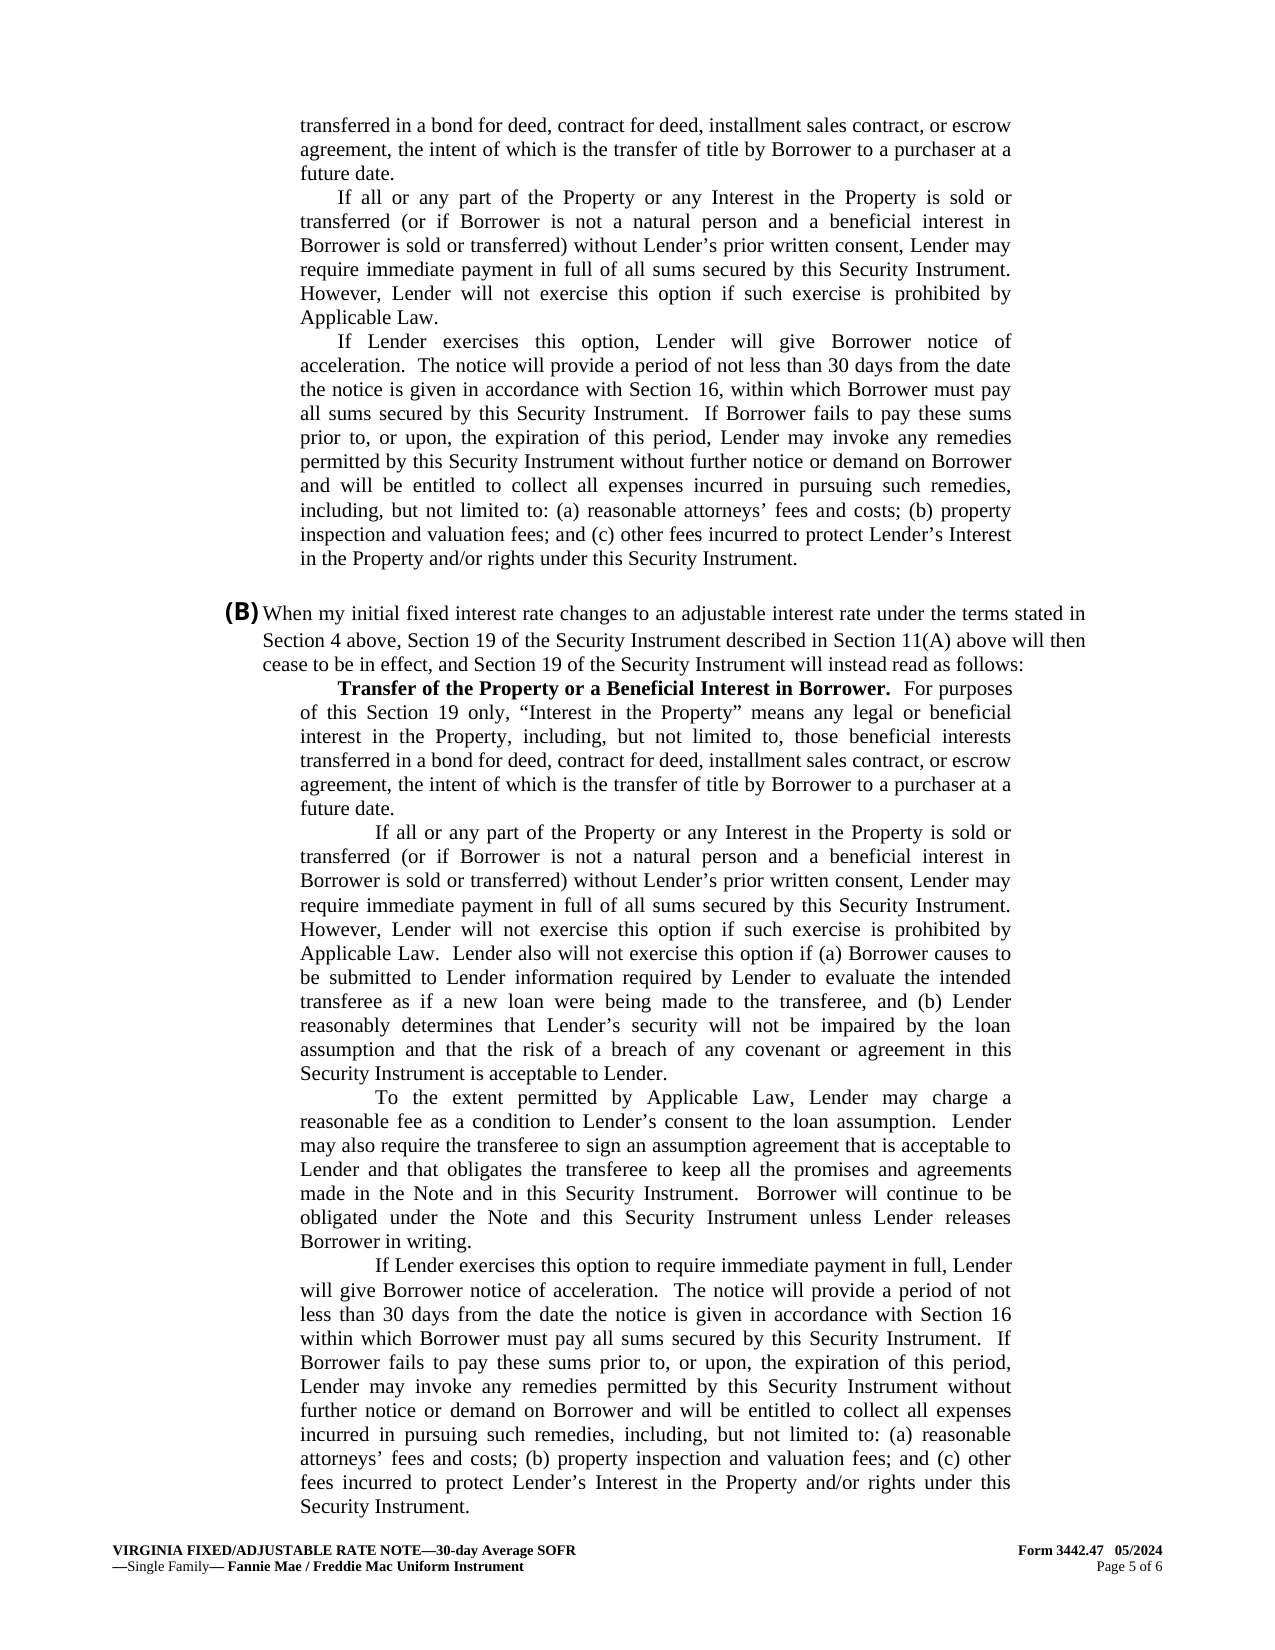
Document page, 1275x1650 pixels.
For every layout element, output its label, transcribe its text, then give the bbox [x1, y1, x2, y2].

text If Lender exercises this option to require immediate payment in full, Lender will give Borrower notice of acceleration. The notice will provide a period of not less than 30 days from the date the notice is given in accordance with Section 16 within which Borrower must pay all sums secured by this Security Instrument. If Borrower fails to pay these sums prior to, or upon, the expiration of this period, Lender may invoke any remedies permitted by this Security Instrument without further notice or demand on Borrower and will be entitled to collect all expenses incurred in pursuing such remedies, including, but not limited to: (a) reasonable attorneys’ fees and costs; (b) property inspection and valuation fees; and (c) other fees incurred to protect Lender’s Interest in the Property and/or rights under this Security Instrument. [300, 1253, 1012, 1518]
text To the extent permitted by Applicable Law, Lender may charge a reasonable fee as a condition to Lender’s consent to the loan assumption. Lender may also require the transferee to sign an assumption agreement that is acceptable to Lender and that obligates the transferee to keep all the promises and agreements made in the Note and in this Security Instrument. Borrower will continue to be obligated under the Note and this Security Instrument unless Lender releases Borrower in writing. [300, 1085, 1012, 1253]
text If Lender exercises this option, Lender will give Borrower notice of acceleration. The notice will provide a period of not less than 30 days from the date the notice is given in accordance with Section 16, within which Borrower must pay all sums secured by this Security Instrument. If Borrower fails to pay these sums prior to, or upon, the expiration of this period, Lender may invoke any remedies permitted by this Security Instrument without further notice or demand on Borrower and will be entitled to collect all expenses incurred in pursuing such remedies, including, but not limited to: (a) reasonable attorneys’ fees and costs; (b) property inspection and valuation fees; and (c) other fees incurred to protect Lender’s Interest in the Property and/or rights under this Security Instrument. [300, 329, 1012, 570]
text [300, 112, 1012, 185]
text If all or any part of the Property or any Interest in the Property is sold or transferred (or if Borrower is not a natural person and a beneficial interest in Borrower is sold or transferred) without Lender’s prior written consent, Lender may require immediate payment in full of all sums secured by this Security Instrument. However, Lender will not exercise this option if such exercise is prohibited by Applicable Law. Lender also will not exercise this option if (a) Borrower causes to be submitted to Lender information required by Lender to evaluate the intended transferee as if a new loan were being made to the transferee, and (b) Lender reasonably determines that Lender’s security will not be impaired by the loan assumption and that the risk of a breach of any covenant or agreement in this Security Instrument is acceptable to Lender. [300, 820, 1012, 1085]
text If all or any part of the Property or any Interest in the Property is sold or transferred (or if Borrower is not a natural person and a beneficial interest in Borrower is sold or transferred) without Lender’s prior written consent, Lender may require immediate payment in full of all sums secured by this Security Instrument. However, Lender will not exercise this option if such exercise is prohibited by Applicable Law. [300, 185, 1012, 329]
list When my initial fixed interest rate changes to an adjustable interest rate under the terms stated in Section 4 above, Section 19 of the Security Instrument described in Section 11(A) above will then cease to be in effect, and Section 19 of the Security Instrument will instead read as follows: [225, 594, 1087, 676]
